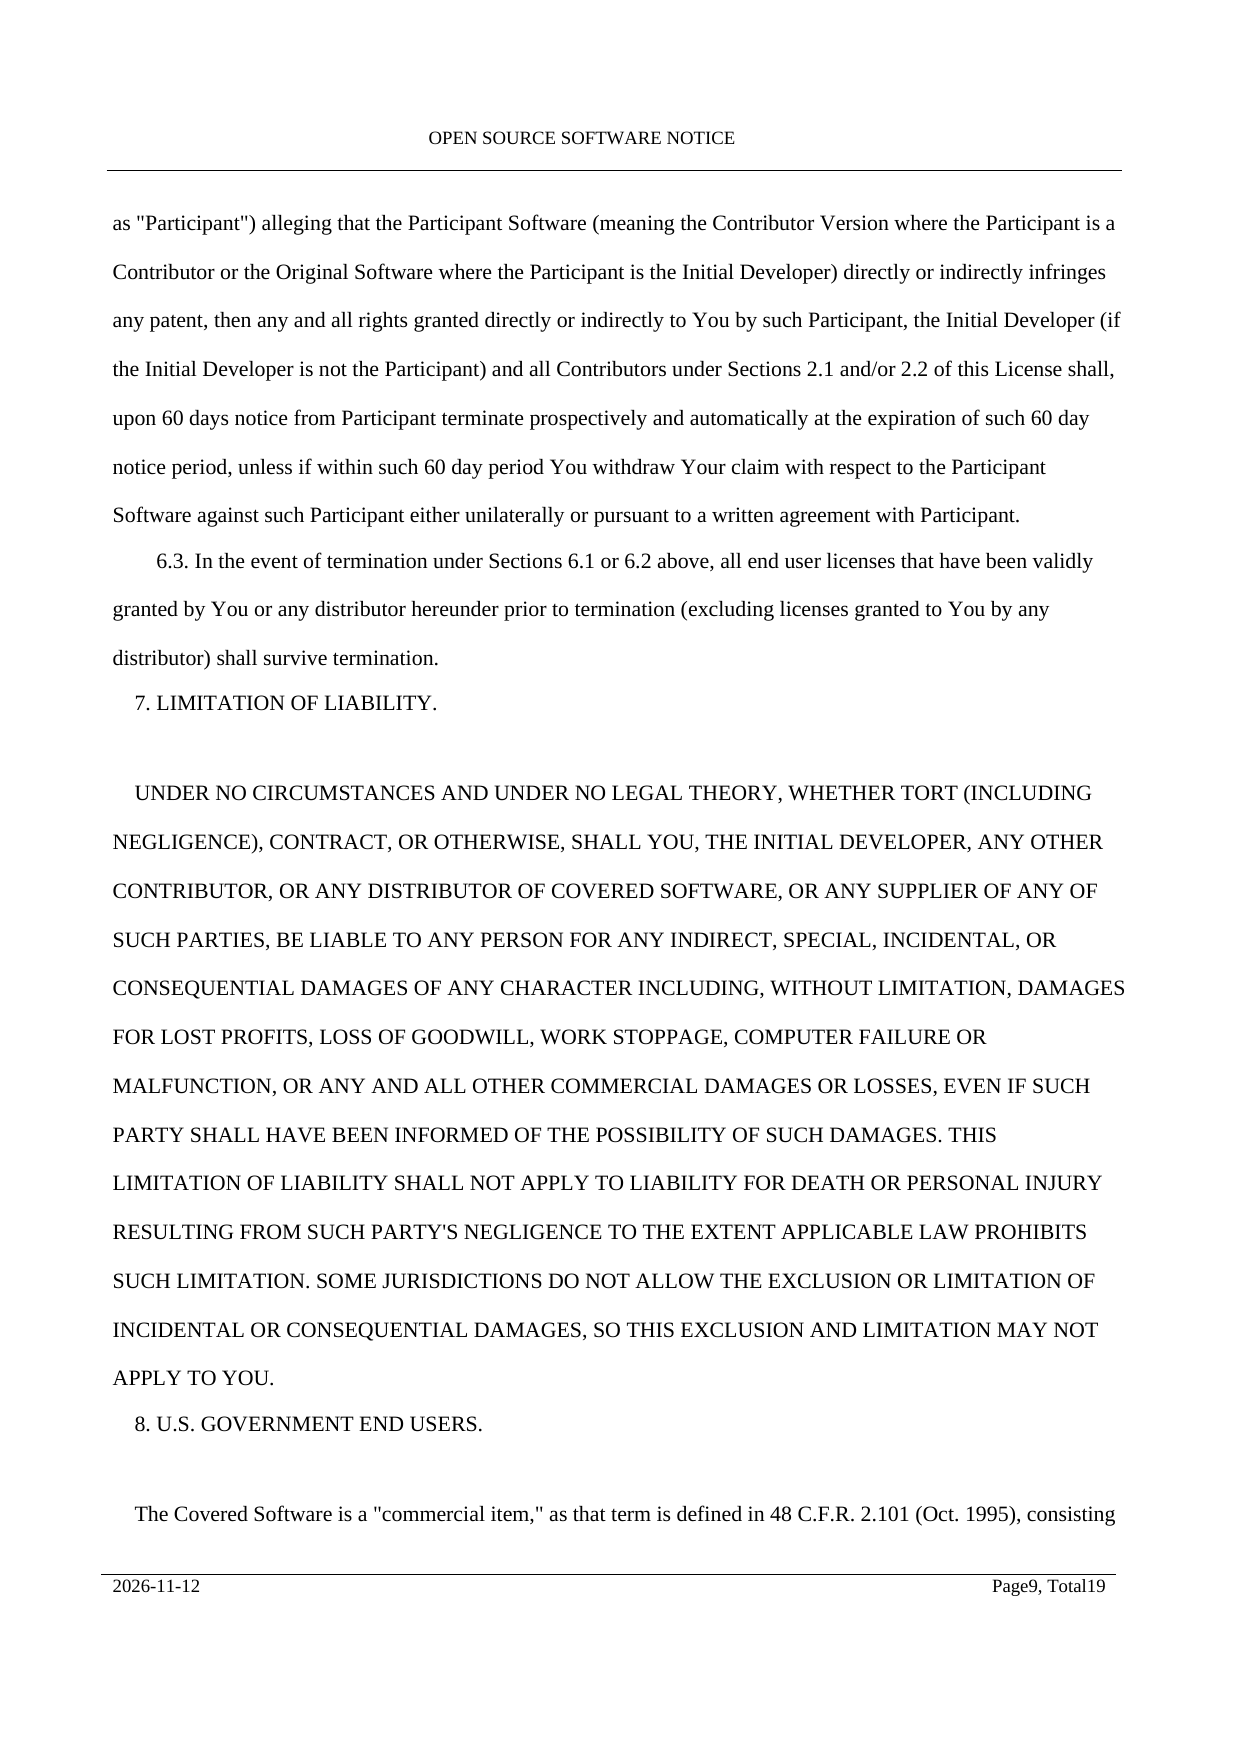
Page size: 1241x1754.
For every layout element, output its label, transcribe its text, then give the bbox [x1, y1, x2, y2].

text 7. LIMITATION OF LIABILITY. [112, 687, 1128, 719]
text UNDER NO CIRCUMSTANCES AND UNDER NO LEGAL THEORY, WHETHER TORT (INCLUDING NEGLIGENCE), CONTRACT, OR OTHERWISE, SHALL YOU, THE INITIAL DEVELOPER, ANY OTHER CONTRIBUTOR, OR ANY DISTRIBUTOR OF COVERED SOFTWARE, OR ANY SUPPLIER OF ANY OF SUCH PARTIES, BE LIABLE TO ANY PERSON FOR ANY INDIRECT, SPECIAL, INCIDENTAL, OR CONSEQUENTIAL DAMAGES OF ANY CHARACTER INCLUDING, WITHOUT LIMITATION, DAMAGES FOR LOST PROFITS, LOSS OF GOODWILL, WORK STOPPAGE, COMPUTER FAILURE OR MALFUNCTION, OR ANY AND ALL OTHER COMMERCIAL DAMAGES OR LOSSES, EVEN IF SUCH PARTY SHALL HAVE BEEN INFORMED OF THE POSSIBILITY OF SUCH DAMAGES. THIS LIMITATION OF LIABILITY SHALL NOT APPLY TO LIABILITY FOR DEATH OR PERSONAL INJURY RESULTING FROM SUCH PARTY'S NEGLIGENCE TO THE EXTENT APPLICABLE LAW PROHIBITS SUCH LIMITATION. SOME JURISDICTIONS DO NOT ALLOW THE EXCLUSION OR LIMITATION OF INCIDENTAL OR CONSEQUENTIAL DAMAGES, SO THIS EXCLUSION AND LIMITATION MAY NOT APPLY TO YOU. [112, 777, 1128, 1394]
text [112, 206, 1128, 531]
text 8. U.S. GOVERNMENT END USERS. [112, 1407, 1128, 1439]
text 6.3. In the event of termination under Sections 6.1 or 6.2 above, all end user licenses that have been validly granted by You or any distributor hereunder prior to termination (excluding licenses granted to You by any distributor) shall survive termination. [112, 544, 1128, 674]
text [112, 1497, 1128, 1529]
